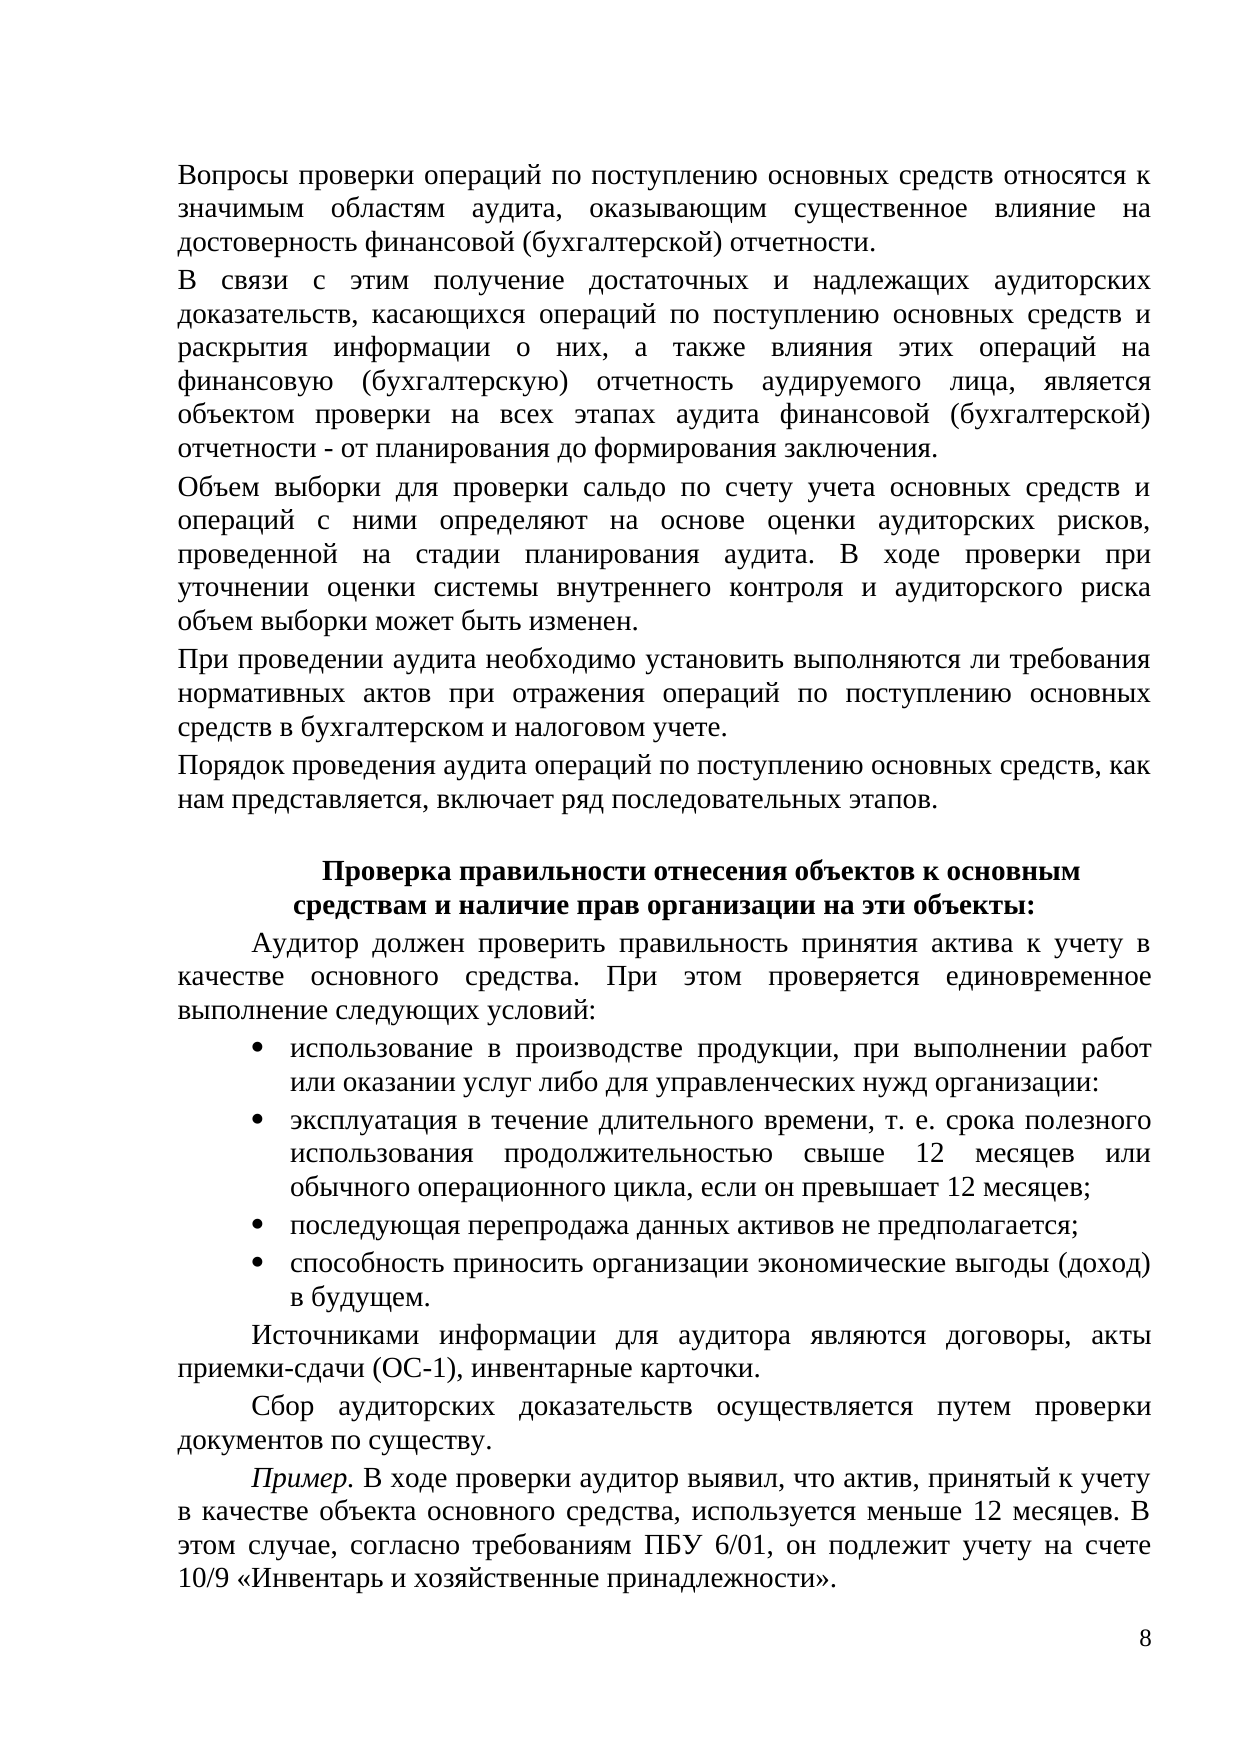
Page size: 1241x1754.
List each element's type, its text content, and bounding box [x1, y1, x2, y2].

text Порядок проведения аудита операций по поступлению основных средств, как нам представляется, включает ряд последовательных этапов. [177, 747, 1152, 814]
text Источниками информации для аудитора являются договоры, акты приемки-сдачи (ОС-1), инвентарные карточки. [177, 1317, 1152, 1384]
text В связи с этим получение достаточных и надлежащих аудиторских доказательств, касающихся операций по поступлению основных средств и раскрытия информации о них, а также влияния этих операций на финансовую (бухгалтерскую) отчетность аудируемого лица, является объектом проверки на всех этапах аудита финансовой (бухгалтерской) отчетности - от планирования до формирования заключения. [177, 262, 1152, 464]
text Сбор аудиторских доказательств осуществляется путем проверки документов по существу. [177, 1388, 1152, 1455]
list использование в производстве продукции, при выполнении работ или оказании услуг либо для управленческих нужд организации: [252, 1030, 1152, 1097]
text Аудитор должен проверить правильность принятия актива к учету в качестве основного средства. При этом проверяется единовременное выполнение следующих условий: [177, 925, 1152, 1026]
list способность приносить организации экономические выгоды (доход) в будущем. [252, 1245, 1152, 1312]
text При проведении аудита необходимо установить выполняются ли требования нормативных актов при отражения операций по поступлению основных средств в бухгалтерском и налоговом учете. [177, 642, 1152, 742]
text Вопросы проверки операций по поступлению основных средств относятся к значимым областям аудита, оказывающим существенное влияние на достоверность финансовой (бухгалтерской) отчетности. [177, 157, 1152, 257]
text Пример. В ходе проверки аудитор выявил, что актив, принятый к учету в качестве объекта основного средства, используется меньше 12 месяцев. В этом случае, согласно требованиям ПБУ 6/01, он подлежит учету на счете 10/9 «Инвентарь и хозяйственные принадлежности». [177, 1460, 1152, 1594]
list эксплуатация в течение длительного времени, т. е. срока полезного использования продолжительностью свыше 12 месяцев или обычного операционного цикла, если он превышает 12 месяцев; [252, 1102, 1152, 1202]
list последующая перепродажа данных активов не предполагается; [252, 1207, 1152, 1241]
text Проверка правильности отнесения объектов к основным средствам и наличие прав организации на эти объекты: [177, 853, 1152, 921]
text Объем выборки для проверки сальдо по счету учета основных средств и операций с ними определяют на основе оценки аудиторских рисков, проведенной на стадии планирования аудита. В ходе проверки при уточнении оценки системы внутреннего контроля и аудиторского риска объем выборки может быть изменен. [177, 469, 1152, 637]
